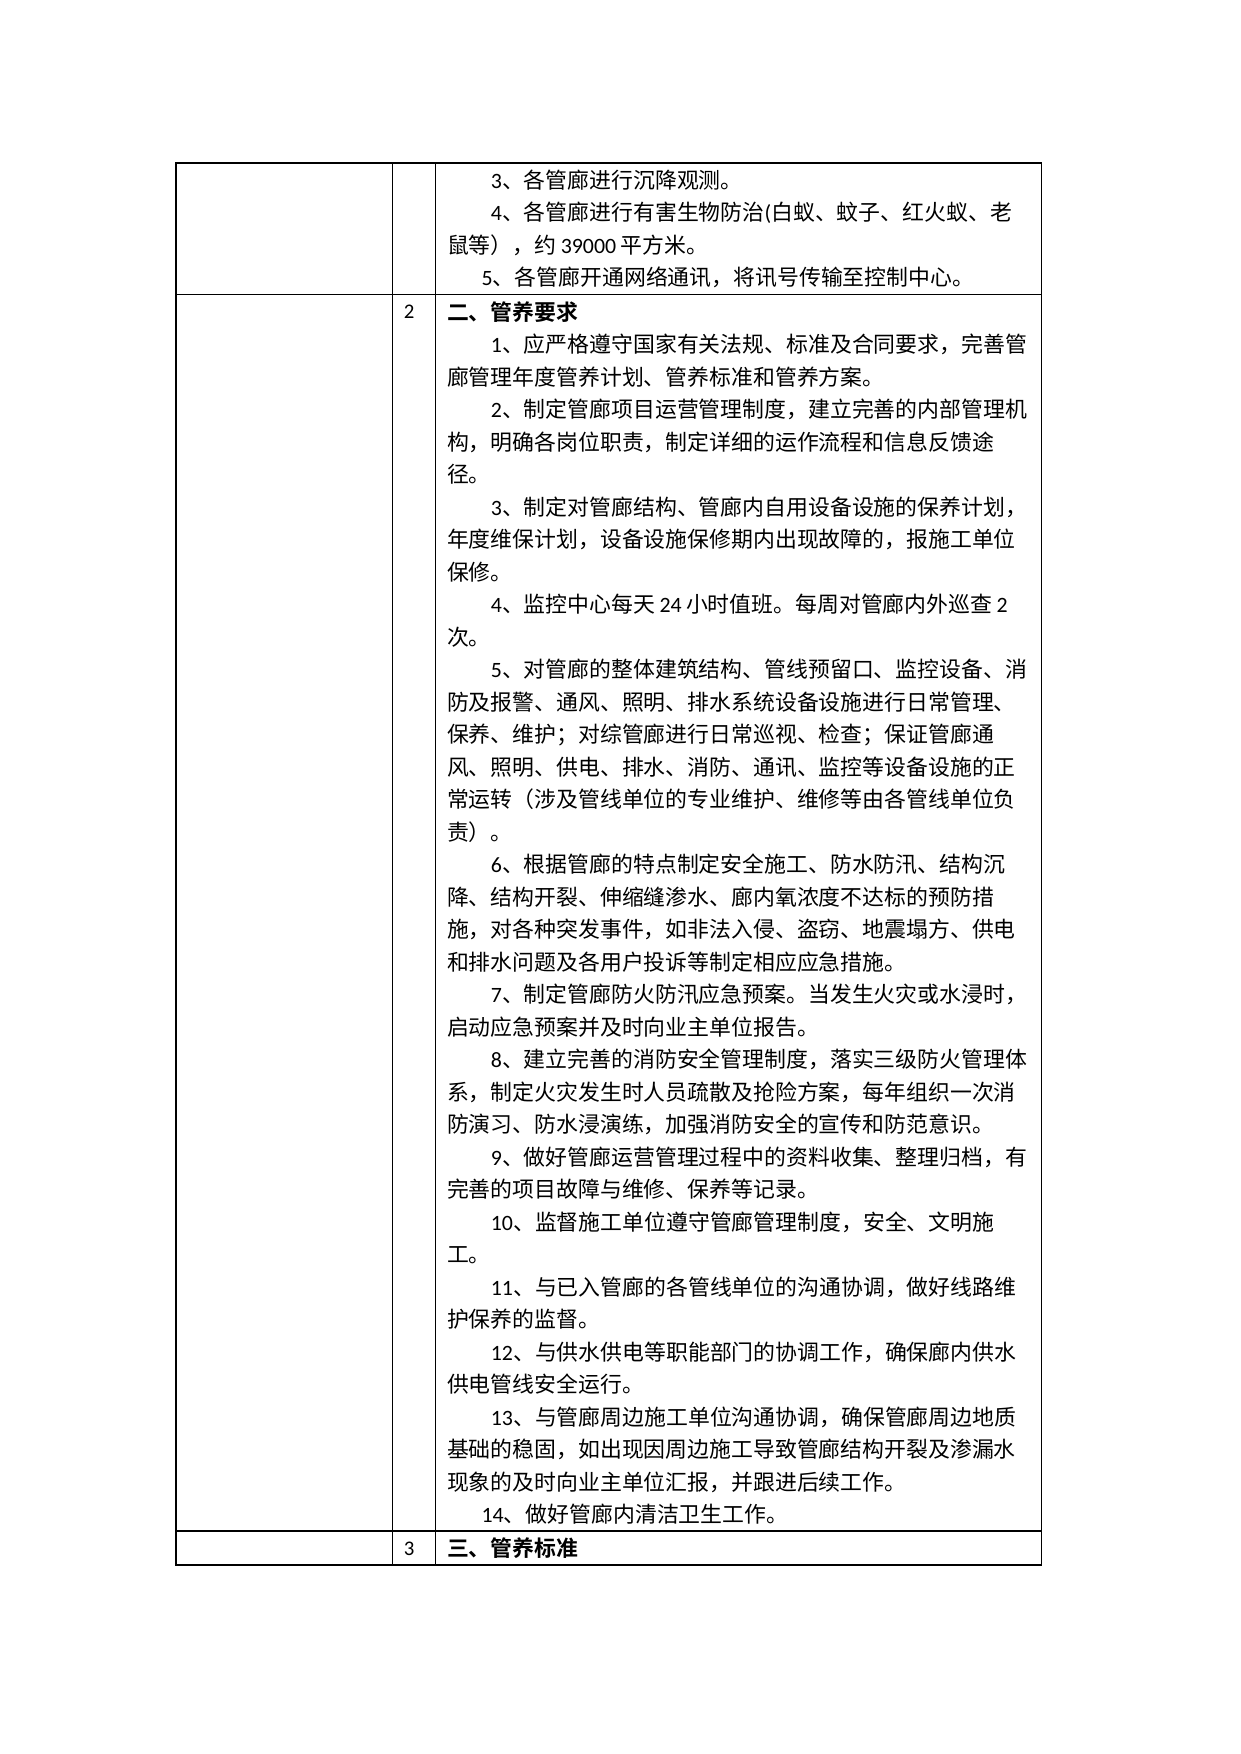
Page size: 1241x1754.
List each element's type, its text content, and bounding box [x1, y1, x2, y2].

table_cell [436, 1532, 1041, 1564]
table_cell 3 [393, 1532, 435, 1564]
table_cell [177, 295, 392, 1530]
table_cell 1 [393, 164, 435, 293]
table_cell [177, 1532, 392, 1564]
table_cell 2 [393, 295, 435, 1530]
table_cell 二、管养要求 1、应严格遵守国家有关法规、标准及合同要求，完善管廊管理年度管养计划、管养标准和管养方案。 2、制定管廊项目运营管理制度，建立完善的内部管理机构，明确各岗位职责，制定详细的运作流程和信息反馈途径。 3、制定对管廊结构、管廊内自用设备设施的保养计划，年度维保计划，设备设施保修期内出现故障的，报施工单位保修。 4、监控中心每天24小时值班。每周对管廊内外巡查2次。 5、对管廊的整体建筑结构、管线预留口、监控设备、消防及报警、通风、照明、排水系统设备设施进行日常管理、保养、维护；对综管廊进行日常巡视、检查；保证管廊通风、照明、供电、排水、消防、通讯、监控等设备设施的正常运转（涉及管线单位的专业维护、维修等由各管线单位负责）。 6、根据管廊的特点制定安全施工、防水防汛、结构沉降、结构开裂、伸缩缝渗水、廊内氧浓度不达标的预防措施，对各种突发事件，如非法入侵、盗窃、地震塌方、供电和排水问题及各用户投诉等制定相应应急措施。 7、制定管廊防火防汛应急预案。当发生火灾或水浸时，启动应急预案并及时向业主单位报告。 8、建立完善的消防安全管理制度，落实三级防火管理体系，制定火灾发生时人员疏散及抢险方案，每年组织一次消防演习、防水浸演练，加强消防安全的宣传和防范意识。 9、做好管廊运营管理过程中的资料收集、整理归档，有完善的项目故障与维修、保养等记录。 10、监督施工单位遵守管廊管理制度，安全、文明施工。 11、与已入管廊的各管线单位的沟通协调，做好线路维护保养的监督。 12、与供水供电等职能部门的协调工作，确保廊内供水供电管线安全运行。 13、与管廊周边施工单位沟通协调，确保管廊周边地质基础的稳固，如出现因周边施工导致管廊结构开裂及渗漏水现象的及时向业主单位汇报，并跟进后续工作。 14、做好管廊内清洁卫生工作。 [436, 295, 1041, 1530]
table_cell [177, 164, 392, 293]
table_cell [436, 164, 1041, 293]
